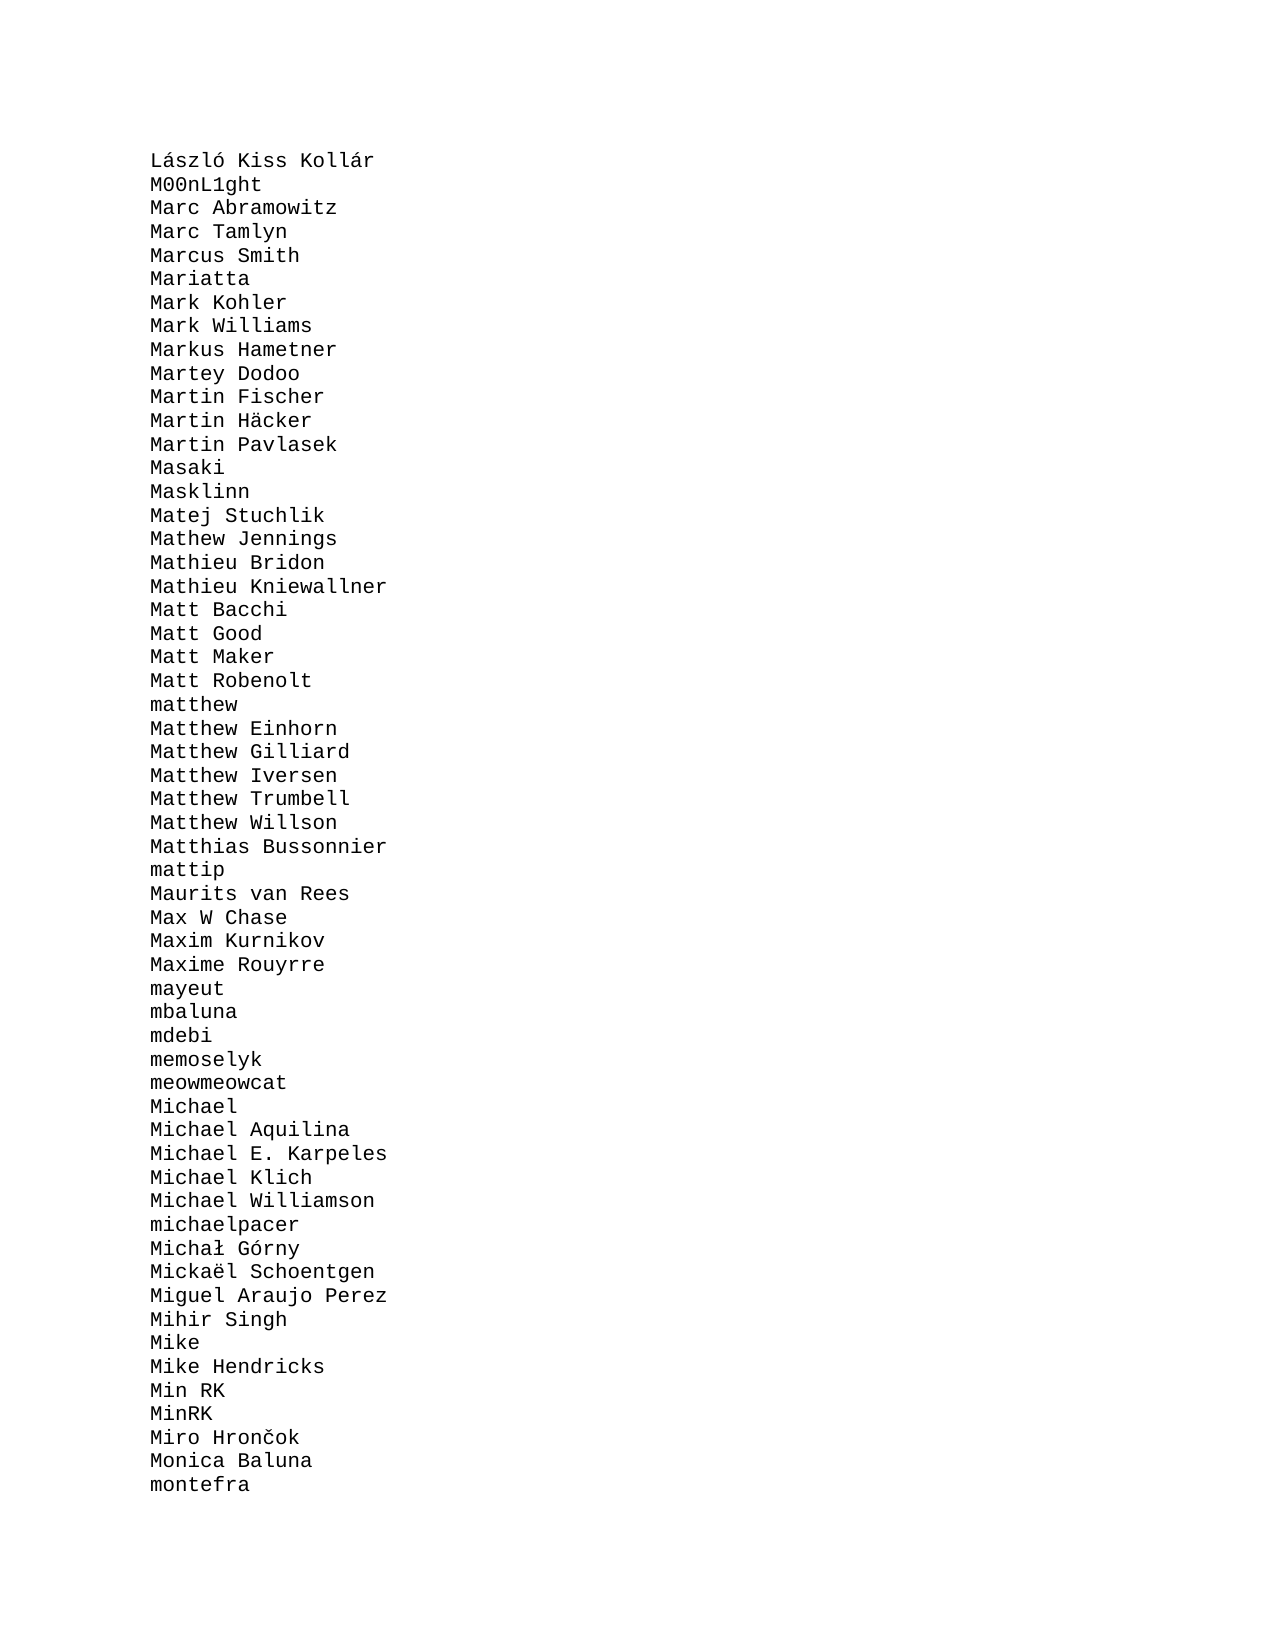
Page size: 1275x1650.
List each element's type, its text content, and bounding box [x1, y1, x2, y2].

text Martin Häcker [150, 410, 1125, 434]
text Mike Hendricks [150, 1356, 1125, 1379]
text Miguel Araujo Perez [150, 1285, 1125, 1309]
text Matt Good [150, 623, 1125, 647]
text Michael [150, 1096, 1125, 1119]
text Martin Pavlasek [150, 434, 1125, 457]
text mbaluna [150, 1001, 1125, 1025]
text Mark Kohler [150, 292, 1125, 316]
text matthew [150, 694, 1125, 717]
text Mathew Jennings [150, 528, 1125, 552]
text Michael E. Karpeles [150, 1143, 1125, 1167]
text michaelpacer [150, 1214, 1125, 1238]
text Matthew Willson [150, 812, 1125, 836]
text Marc Tamlyn [150, 221, 1125, 244]
text Matthew Gilliard [150, 741, 1125, 765]
text Mickaël Schoentgen [150, 1261, 1125, 1285]
text Markus Hametner [150, 339, 1125, 363]
text Michael Aquilina [150, 1119, 1125, 1143]
text Mike [150, 1332, 1125, 1356]
text Mariatta [150, 268, 1125, 292]
text Matt Maker [150, 647, 1125, 670]
text Maurits van Rees [150, 883, 1125, 907]
text Martey Dodoo [150, 363, 1125, 386]
text Miro Hrončok [150, 1427, 1125, 1451]
text Martin Fischer [150, 386, 1125, 410]
text memoselyk [150, 1048, 1125, 1072]
text montefra [150, 1474, 1125, 1498]
text Maxim Kurnikov [150, 930, 1125, 954]
text Michael Williamson [150, 1190, 1125, 1214]
text Michael Klich [150, 1167, 1125, 1190]
text Marcus Smith [150, 244, 1125, 268]
text Mihir Singh [150, 1309, 1125, 1332]
text Matej Stuchlik [150, 505, 1125, 528]
text Masklinn [150, 481, 1125, 505]
text Marc Abramowitz [150, 197, 1125, 221]
text M00nL1ght [150, 174, 1125, 197]
text mdebi [150, 1025, 1125, 1048]
text mayeut [150, 978, 1125, 1001]
text meowmeowcat [150, 1072, 1125, 1096]
text László Kiss Kollár [150, 150, 1125, 174]
text Matthew Einhorn [150, 717, 1125, 741]
text Matthew Iversen [150, 765, 1125, 788]
text Max W Chase [150, 907, 1125, 930]
text Mathieu Bridon [150, 552, 1125, 576]
text Monica Baluna [150, 1451, 1125, 1474]
text Masaki [150, 457, 1125, 481]
text Matt Bacchi [150, 599, 1125, 623]
text Matt Robenolt [150, 670, 1125, 694]
text Min RK [150, 1379, 1125, 1403]
text Maxime Rouyrre [150, 954, 1125, 978]
text Mark Williams [150, 316, 1125, 339]
text Michał Górny [150, 1238, 1125, 1261]
text Mathieu Kniewallner [150, 576, 1125, 599]
text Matthias Bussonnier [150, 836, 1125, 859]
text mattip [150, 859, 1125, 883]
text MinRK [150, 1403, 1125, 1427]
text Matthew Trumbell [150, 788, 1125, 812]
